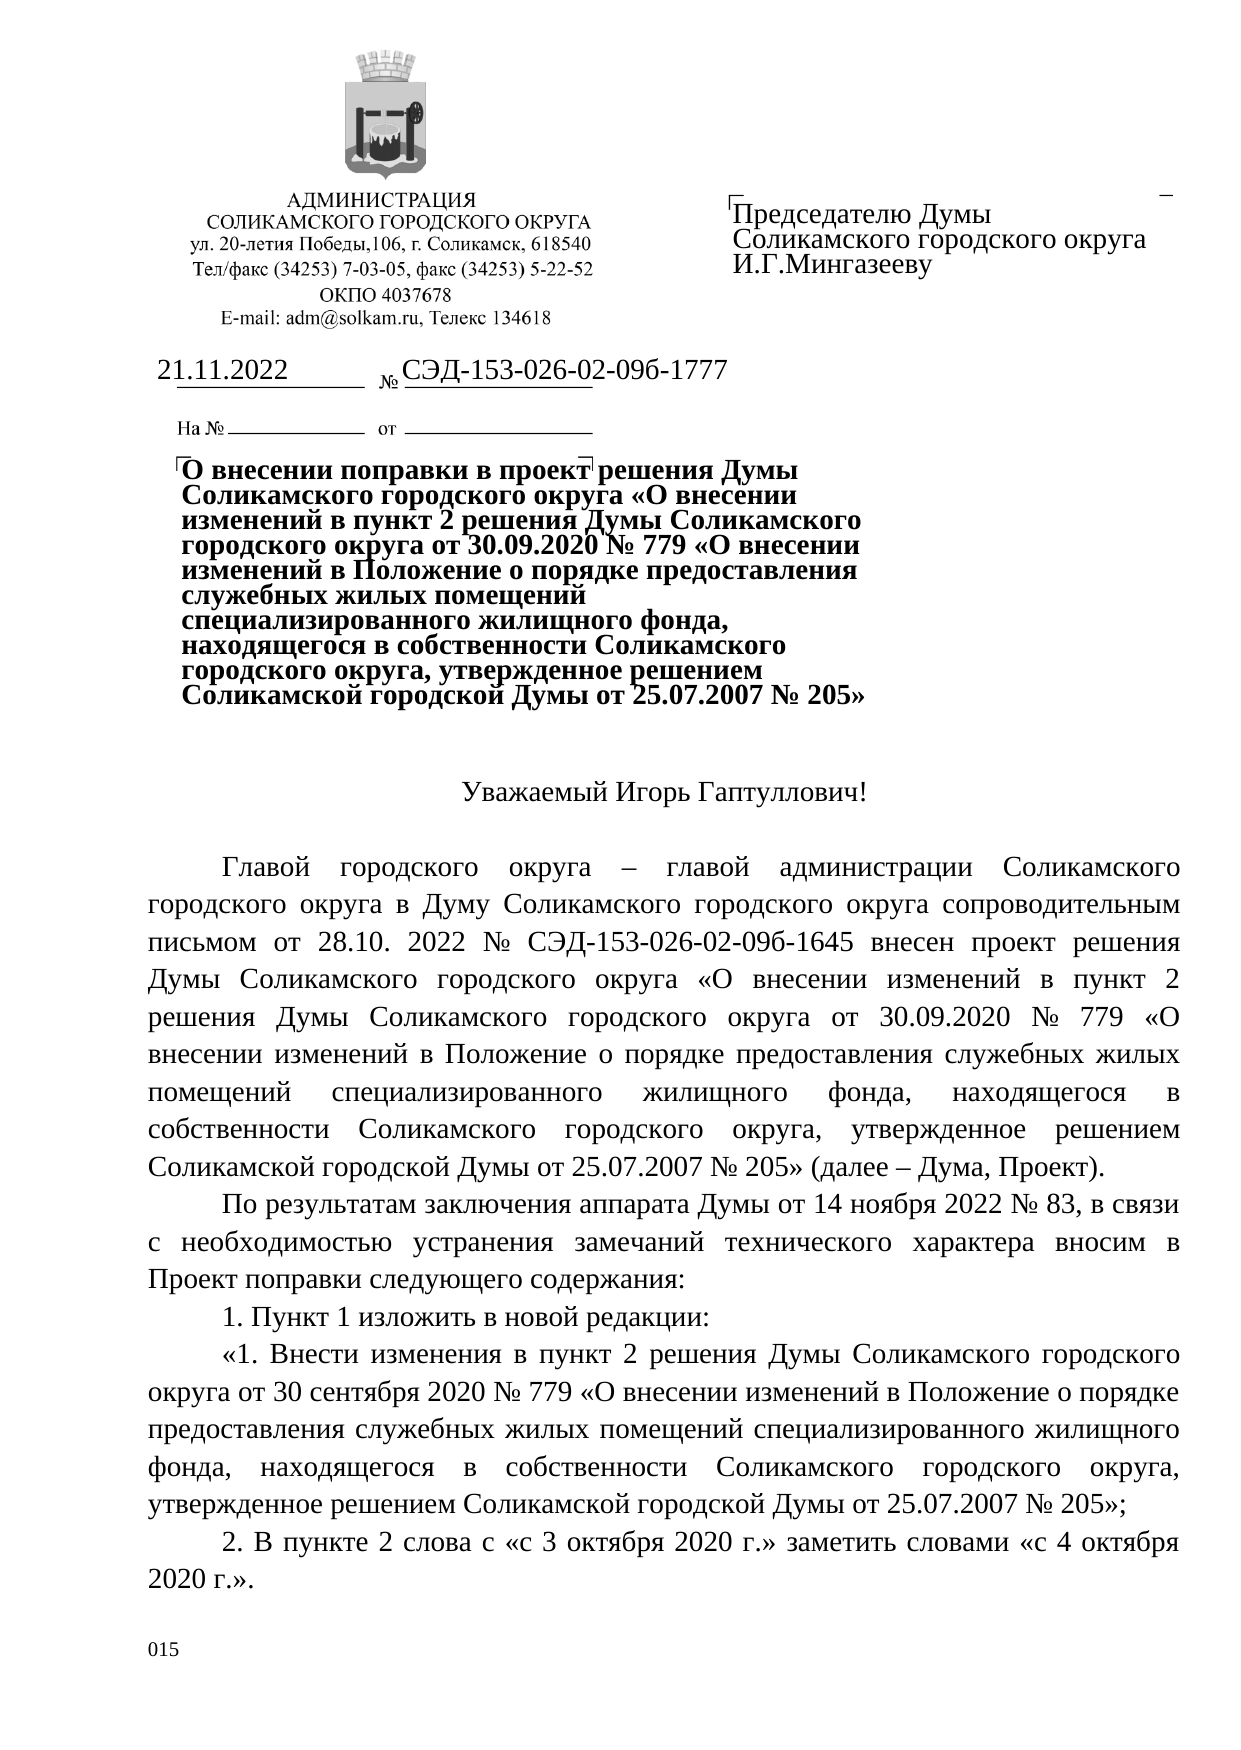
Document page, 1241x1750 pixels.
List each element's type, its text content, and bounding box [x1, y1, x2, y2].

text 1. Пункт 1 изложить в новой редакции: [148, 1296, 1181, 1333]
picture [728, 461, 733, 471]
text По результатам заключения аппарата Думы от 14 ноября 2022 № 83, в связи с необходимостью устранения замечаний технического характера вносим в Проект поправки следующего содержания: [148, 1183, 1181, 1296]
text Главой городского округа – главой администрации Соликамского городского округа в Думу Соликамского городского округа сопроводительным письмом от 28.10. 2022 № СЭД-153-026-02-09б-1645 внесен проект решения Думы Соликамского городского округа «О внесении изменений в пункт 2 решения Думы Соликамского городского округа от 30.09.2020 № 779 «О внесении изменений в Положение о порядке предоставления служебных жилых помещений специализированного жилищного фонда, находящегося в собственности Соликамского городского округа, утвержденное решением Соликамской городской Думы от 25.07.2007 № 205» (далее – Дума, Проект). [148, 846, 1181, 1183]
text 2. В пункте 2 слова с «с 3 октября 2020 г.» заметить словами «с 4 октября 2020 г.». [148, 1521, 1181, 1596]
text «1. Внести изменения в пункт 2 решения Думы Соликамского городского округа от 30 сентября 2020 № 779 «О внесении изменений в Положение о порядке предоставления служебных жилых помещений специализированного жилищного фонда, находящегося в собственности Соликамского городского округа, утвержденное решением Соликамской городской Думы от 25.07.2007 № 205»; [148, 1333, 1181, 1521]
picture [187, 461, 198, 471]
text Уважаемый Игорь Гаптуллович! [148, 771, 1181, 808]
picture [169, 37, 1173, 471]
